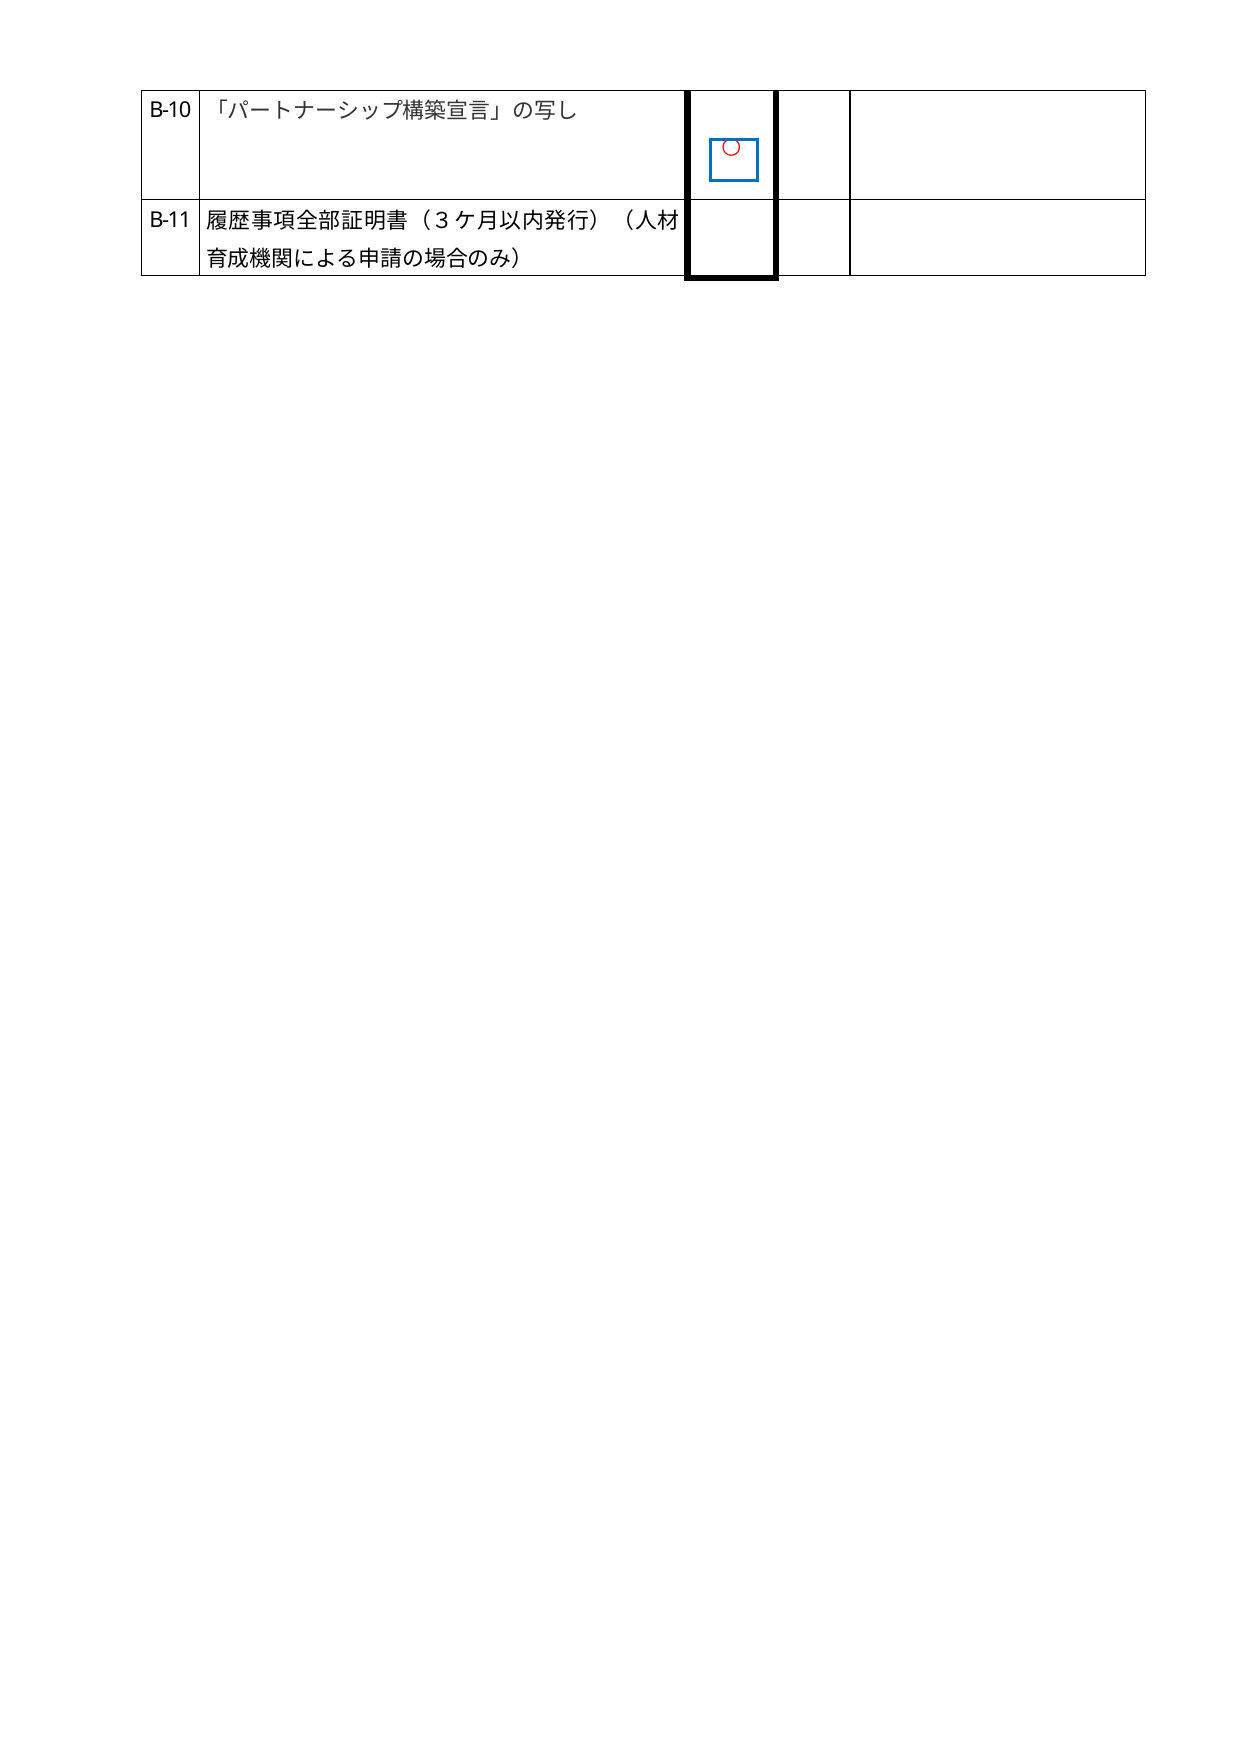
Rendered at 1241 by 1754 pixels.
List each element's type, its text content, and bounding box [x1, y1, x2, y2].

table_cell ○ [691, 91, 773, 199]
table_cell B-11 [142, 200, 199, 275]
table_cell [851, 91, 1145, 199]
table_cell [691, 200, 773, 275]
table_cell 「パートナーシップ構築宣言」の写し [200, 91, 684, 199]
table_cell [779, 200, 849, 275]
table_cell 履歴事項全部証明書（３ケ月以内発行）（人材育成機関による申請の場合のみ） [200, 200, 684, 275]
table_cell B-10 [142, 91, 199, 199]
table_cell [779, 91, 849, 199]
table_cell [851, 200, 1145, 275]
